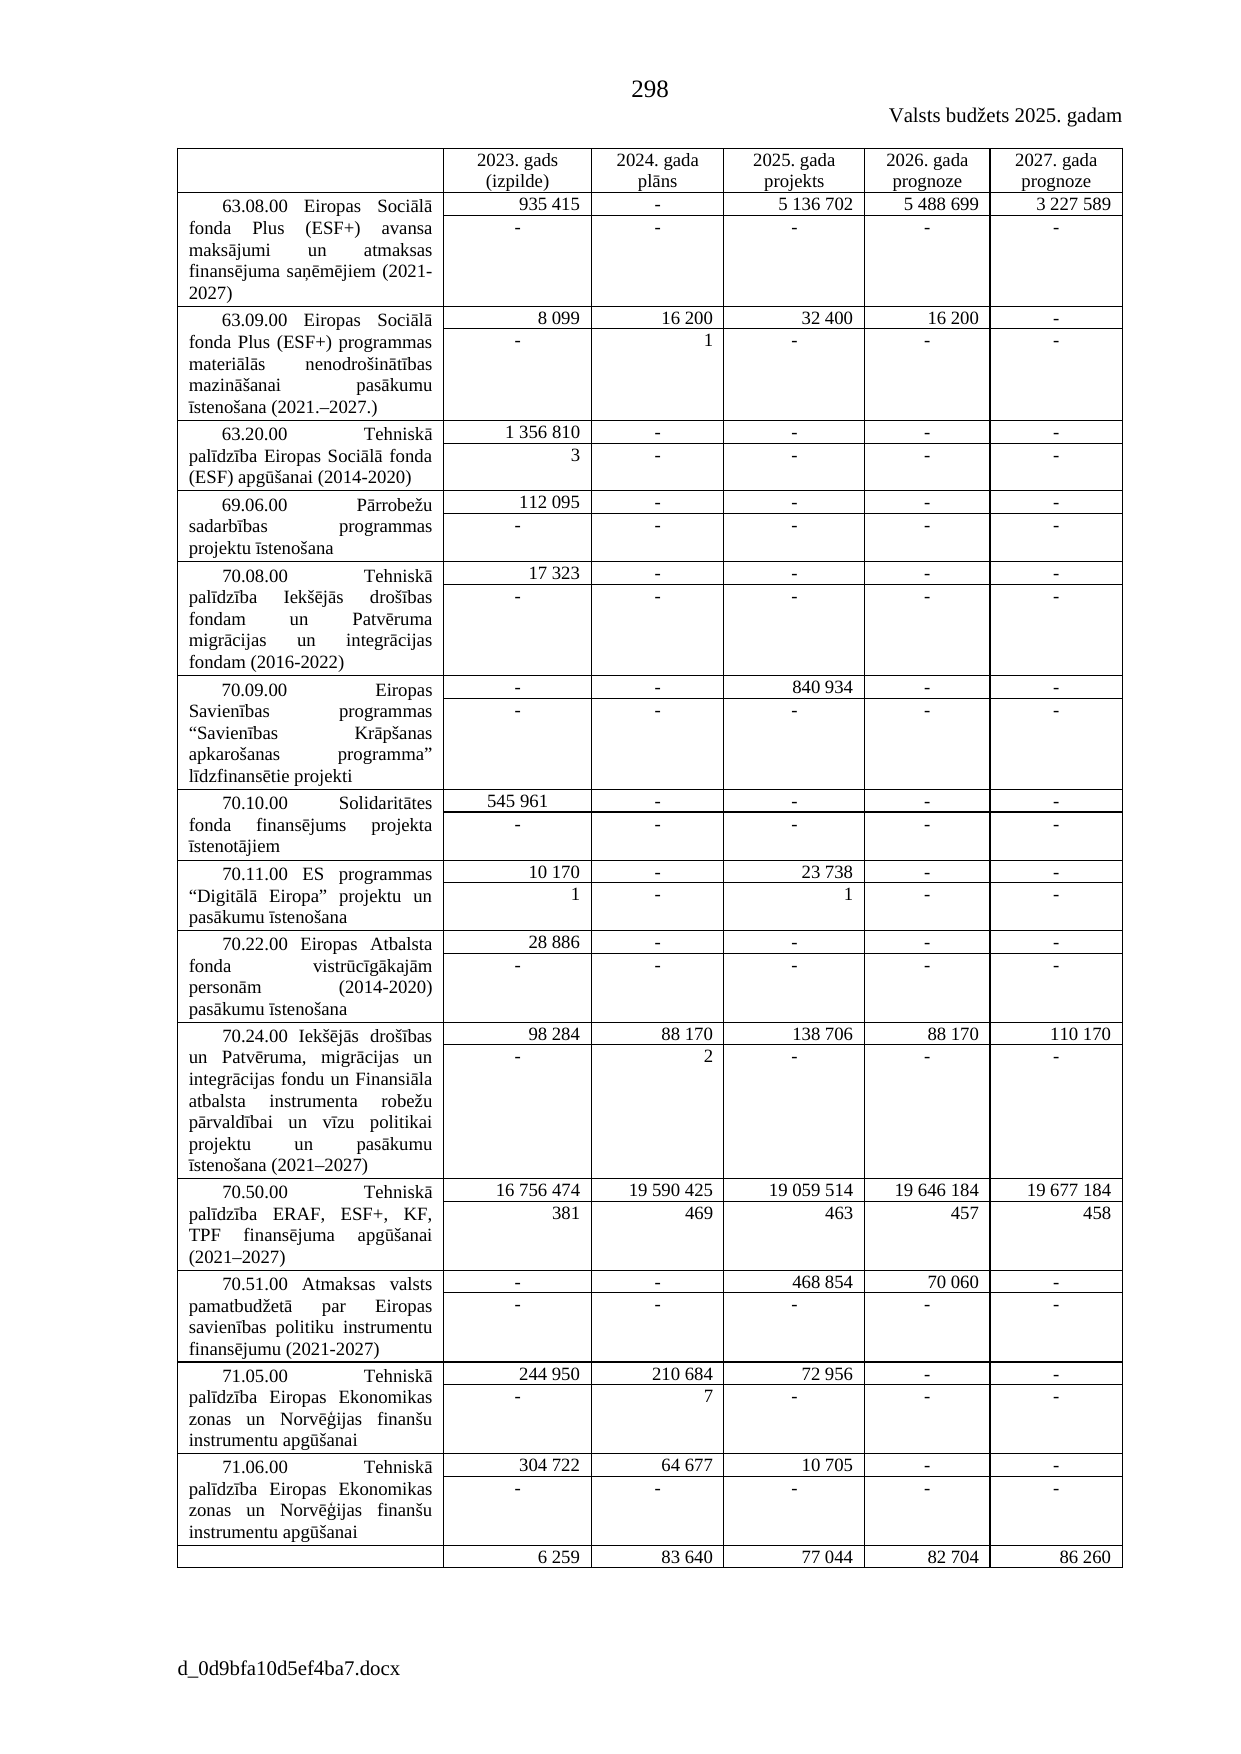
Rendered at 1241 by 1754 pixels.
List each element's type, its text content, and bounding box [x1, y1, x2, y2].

table_cell - [991, 1045, 1122, 1178]
table_cell - [991, 699, 1122, 789]
table_cell - [991, 1477, 1122, 1545]
table_cell 19 677 184 [991, 1179, 1122, 1201]
table_cell - [991, 216, 1122, 306]
table_cell - [865, 1293, 989, 1361]
table_cell 70 060 [865, 1271, 989, 1292]
table_cell - [991, 813, 1122, 859]
table_cell 71.06.00 Tehniskā palīdzība Eiropas Ekonomikas zonas un Norvēģijas finanšu instrumentu apgūšanai [178, 1454, 443, 1545]
table_cell - [991, 1385, 1122, 1453]
table_cell - [865, 562, 989, 584]
table_cell 16 200 [865, 307, 989, 328]
table_cell 70.08.00 Tehniskā palīdzība Iekšējās drošības fondam un Patvēruma migrācijas un integrācijas fondam (2016-2022) [178, 562, 443, 675]
table_cell - [865, 954, 989, 1022]
table_cell - [991, 1363, 1122, 1384]
table_cell - [865, 514, 989, 561]
table_header 2025. gada projekts [724, 149, 864, 192]
table_cell - [592, 216, 723, 306]
table_cell - [991, 931, 1122, 953]
table_cell - [865, 585, 989, 675]
table_cell 82 704 [865, 1546, 989, 1567]
table_cell 469 [592, 1202, 723, 1270]
table_cell 83 640 [592, 1546, 723, 1567]
table_cell - [724, 1293, 864, 1361]
table_cell - [865, 421, 989, 443]
table_cell 77 044 [724, 1546, 864, 1567]
table_cell - [865, 1454, 989, 1476]
table_cell - [991, 585, 1122, 675]
table_cell - [991, 790, 1122, 811]
table_cell 88 170 [865, 1023, 989, 1044]
table_cell 210 684 [592, 1363, 723, 1384]
table_cell - [865, 1363, 989, 1384]
table_cell - [444, 1045, 591, 1178]
table_cell - [592, 585, 723, 675]
table_cell - [991, 1454, 1122, 1476]
table_cell 7 [592, 1385, 723, 1453]
table_cell - [444, 1477, 591, 1545]
table_header 2024. gada plāns [592, 149, 723, 192]
table_cell - [865, 1385, 989, 1453]
table_cell 468 854 [724, 1271, 864, 1292]
table_cell 463 [724, 1202, 864, 1270]
table_cell - [592, 421, 723, 443]
table_cell 10 170 [444, 861, 591, 882]
table_cell - [444, 585, 591, 675]
table_cell - [592, 931, 723, 953]
table_cell - [991, 421, 1122, 443]
table_header [178, 149, 443, 192]
table_cell 138 706 [724, 1023, 864, 1044]
table_header 2027. gada prognoze [991, 149, 1122, 192]
table_cell - [444, 699, 591, 789]
table_cell 6 259 [444, 1546, 591, 1567]
table_cell 70.10.00 Solidaritātes fonda finansējums projekta īstenotājiem [178, 790, 443, 859]
table_cell - [865, 861, 989, 882]
table_cell 19 646 184 [865, 1179, 989, 1201]
table_cell - [724, 931, 864, 953]
table_cell - [592, 883, 723, 930]
table_cell 86 260 [991, 1546, 1122, 1567]
table_cell - [592, 861, 723, 882]
table_cell - [592, 562, 723, 584]
table_cell - [444, 1385, 591, 1453]
table_cell 98 284 [444, 1023, 591, 1044]
table_cell - [592, 1271, 723, 1292]
table_cell - [865, 329, 989, 419]
table_cell 70.09.00 Eiropas Savienības programmas “Savienības Krāpšanas apkarošanas programma” līdzfinansētie projekti [178, 676, 443, 789]
table_cell 244 950 [444, 1363, 591, 1384]
table_cell - [444, 954, 591, 1022]
table_cell 70.51.00 Atmaksas valsts pamatbudžetā par Eiropas savienības politiku instrumentu finansējumu (2021-2027) [178, 1271, 443, 1361]
table_cell 3 [444, 444, 591, 490]
table_cell 10 705 [724, 1454, 864, 1476]
table_cell - [592, 1293, 723, 1361]
table_cell - [724, 585, 864, 675]
table_cell - [724, 329, 864, 419]
table_cell - [865, 699, 989, 789]
table_cell - [865, 931, 989, 953]
table_cell 1 [592, 329, 723, 419]
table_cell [178, 1546, 443, 1567]
table_cell - [865, 1477, 989, 1545]
table_cell - [991, 1293, 1122, 1361]
table_cell 381 [444, 1202, 591, 1270]
table_cell - [865, 444, 989, 490]
table_cell - [724, 954, 864, 1022]
table_cell - [724, 421, 864, 443]
table_cell 63.20.00 Tehniskā palīdzība Eiropas Sociālā fonda (ESF) apgūšanai (2014-2020) [178, 421, 443, 490]
table_cell - [991, 861, 1122, 882]
table_cell - [865, 491, 989, 513]
table_cell - [592, 1477, 723, 1545]
table_cell - [444, 514, 591, 561]
table_cell - [991, 444, 1122, 490]
table_cell - [724, 813, 864, 859]
table_cell 16 756 474 [444, 1179, 591, 1201]
table_cell 935 415 [444, 193, 591, 214]
table_cell 28 886 [444, 931, 591, 953]
table_cell - [865, 1045, 989, 1178]
table_cell - [991, 329, 1122, 419]
table_cell - [592, 514, 723, 561]
table_cell 112 095 [444, 491, 591, 513]
table_cell 70.11.00 ES programmas “Digitālā Eiropa” projektu un pasākumu īstenošana [178, 861, 443, 930]
table_cell - [444, 676, 591, 697]
table_cell - [724, 1385, 864, 1453]
table_cell - [724, 216, 864, 306]
table_cell - [865, 216, 989, 306]
table_cell - [991, 883, 1122, 930]
table_cell 70.22.00 Eiropas Atbalsta fonda vistrūcīgākajām personām (2014-2020) pasākumu īstenošana [178, 931, 443, 1022]
table_cell 5 136 702 [724, 193, 864, 214]
table_cell 16 200 [592, 307, 723, 328]
table_cell - [592, 444, 723, 490]
table_cell 5 488 699 [865, 193, 989, 214]
table_cell 8 099 [444, 307, 591, 328]
table_cell - [865, 676, 989, 697]
table_header 2026. gada prognoze [865, 149, 989, 192]
table_cell - [991, 562, 1122, 584]
table_cell 840 934 [724, 676, 864, 697]
table_cell - [865, 883, 989, 930]
table_cell 457 [865, 1202, 989, 1270]
table_cell - [991, 676, 1122, 697]
table_cell - [592, 491, 723, 513]
table_cell 17 323 [444, 562, 591, 584]
table_cell 2 [592, 1045, 723, 1178]
table_cell 1 [444, 883, 591, 930]
table_cell - [865, 790, 989, 811]
table_cell - [724, 1477, 864, 1545]
table_cell - [991, 1271, 1122, 1292]
table_cell - [724, 699, 864, 789]
table_cell 23 738 [724, 861, 864, 882]
table_cell - [444, 1293, 591, 1361]
table_cell - [444, 329, 591, 419]
table_cell - [592, 193, 723, 214]
table_header 2023. gads (izpilde) [444, 149, 591, 192]
table_cell - [592, 676, 723, 697]
table_cell - [444, 1271, 591, 1292]
table_cell 110 170 [991, 1023, 1122, 1044]
table_cell - [724, 491, 864, 513]
table_cell 19 059 514 [724, 1179, 864, 1201]
table_cell 458 [991, 1202, 1122, 1270]
table_cell 19 590 425 [592, 1179, 723, 1201]
table_cell 63.09.00 Eiropas Sociālā fonda Plus (ESF+) programmas materiālās nenodrošinātības mazināšanai pasākumu īstenošana (2021.–2027.) [178, 307, 443, 419]
table_cell 69.06.00 Pārrobežu sadarbības programmas projektu īstenošana [178, 491, 443, 561]
table_cell - [444, 813, 591, 859]
table_cell - [592, 790, 723, 811]
table_cell - [724, 1045, 864, 1178]
table_cell - [592, 699, 723, 789]
table_cell - [724, 444, 864, 490]
table_cell 545 961 [444, 790, 591, 811]
table_cell - [991, 307, 1122, 328]
table_cell - [991, 954, 1122, 1022]
table_cell 64 677 [592, 1454, 723, 1476]
table_cell - [991, 514, 1122, 561]
table_cell 304 722 [444, 1454, 591, 1476]
table_cell - [444, 216, 591, 306]
table_cell - [592, 813, 723, 859]
table_cell - [991, 491, 1122, 513]
table_cell - [865, 813, 989, 859]
table_cell 70.50.00 Tehniskā palīdzība ERAF, ESF+, KF, TPF finansējuma apgūšanai (2021–2027) [178, 1179, 443, 1270]
table_cell 88 170 [592, 1023, 723, 1044]
table_cell 32 400 [724, 307, 864, 328]
table_cell 72 956 [724, 1363, 864, 1384]
table_cell 3 227 589 [991, 193, 1122, 214]
table_cell - [724, 562, 864, 584]
table_cell 71.05.00 Tehniskā palīdzība Eiropas Ekonomikas zonas un Norvēģijas finanšu instrumentu apgūšanai [178, 1363, 443, 1453]
table_cell 1 [724, 883, 864, 930]
table_cell 70.24.00 Iekšējās drošības un Patvēruma, migrācijas un integrācijas fondu un Finansiāla atbalsta instrumenta robežu pārvaldībai un vīzu politikai projektu un pasākumu īstenošana (2021–2027) [178, 1023, 443, 1178]
table_cell 63.08.00 Eiropas Sociālā fonda Plus (ESF+) avansa maksājumi un atmaksas finansējuma saņēmējiem (2021-2027) [178, 193, 443, 306]
table_cell - [592, 954, 723, 1022]
table_cell - [724, 790, 864, 811]
table_cell - [724, 514, 864, 561]
table_cell 1 356 810 [444, 421, 591, 443]
